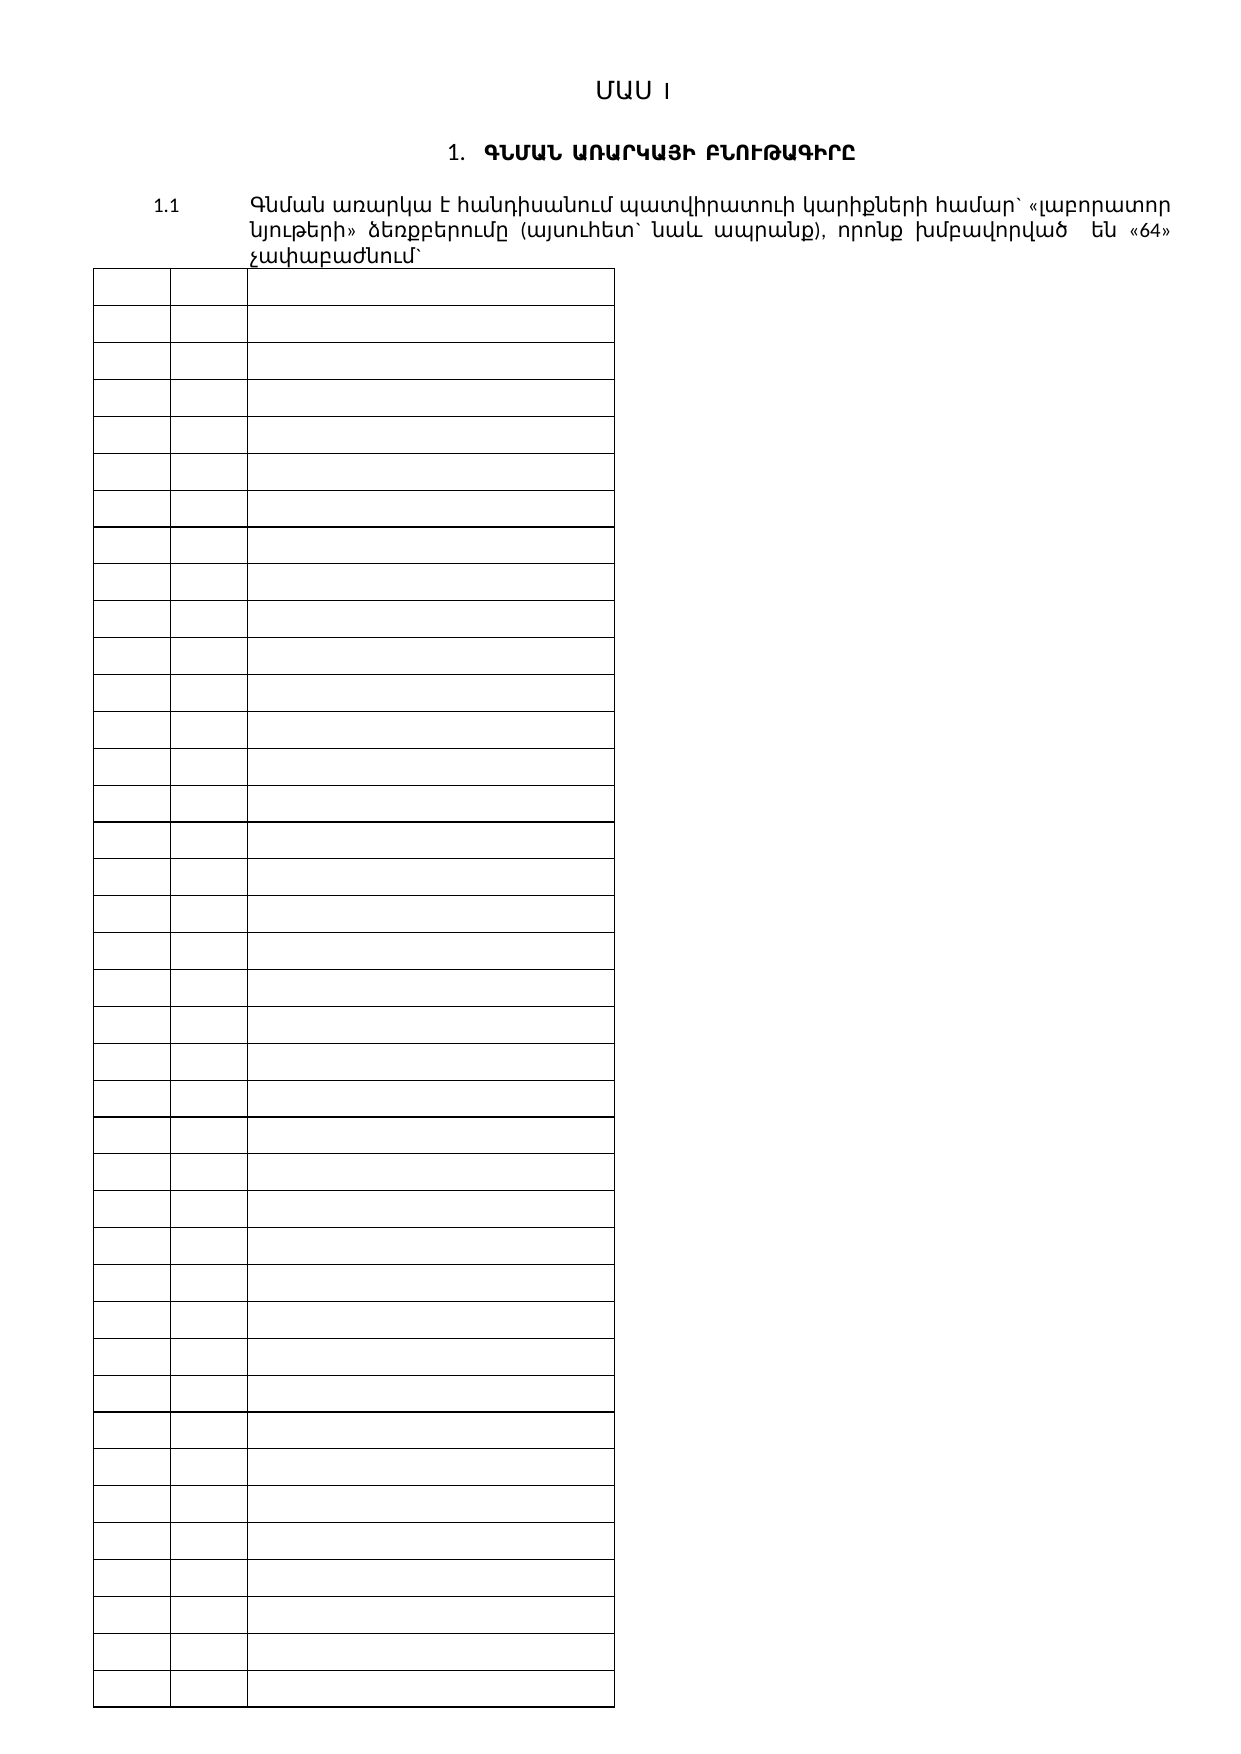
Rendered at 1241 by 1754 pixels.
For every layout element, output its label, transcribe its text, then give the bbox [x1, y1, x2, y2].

list ԳՆՄԱՆ ԱՌԱՐԿԱՅԻ ԲՆՈՒԹԱԳԻՐԸ [131, 136, 1171, 167]
text ՄԱՍ I [94, 75, 1171, 106]
subtitle Գնման առարկա է հանդիսանում պատվիրատուի կարիքների համար` «լաբորատոր նյութերի» ձեռքբերումը (այսուհետ` նաև ապրանք), որոնք խմբավորված են «64» չափաբաժնում` [153, 192, 1171, 268]
